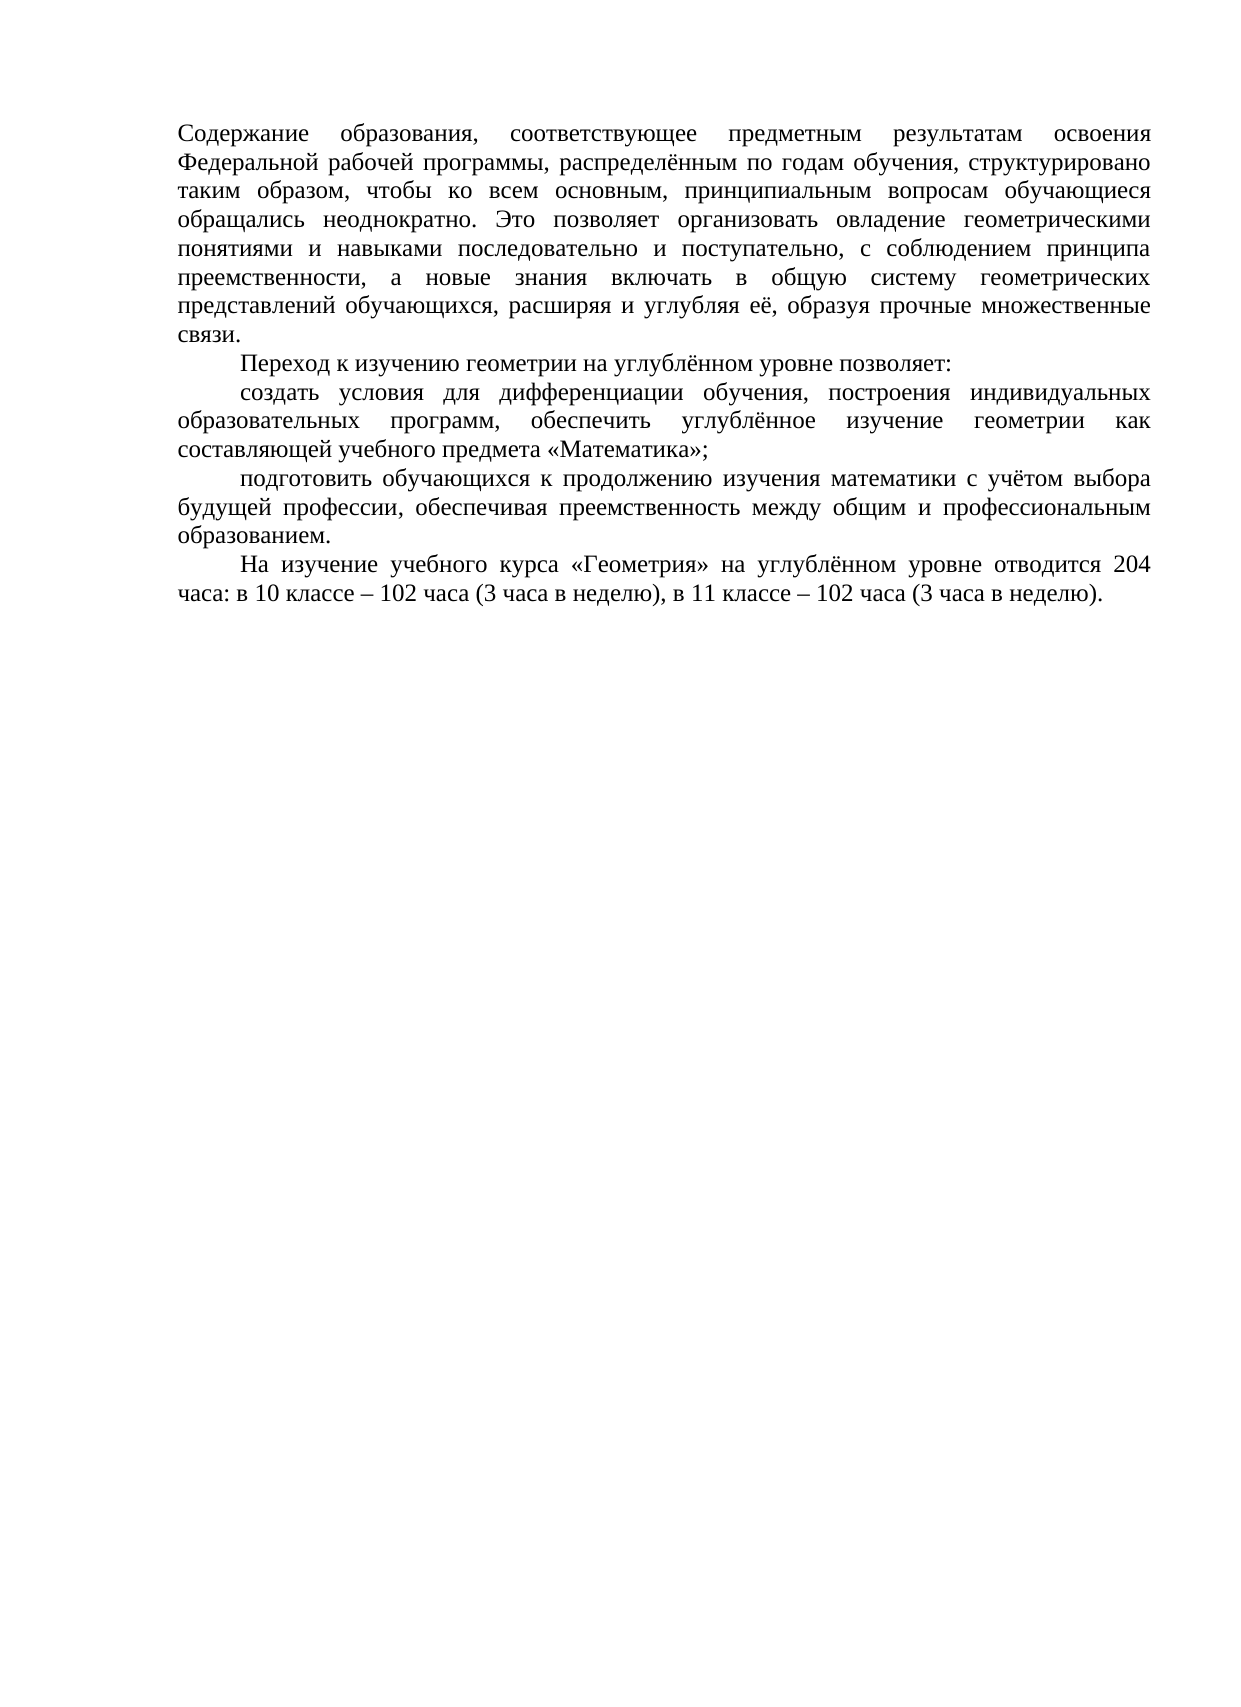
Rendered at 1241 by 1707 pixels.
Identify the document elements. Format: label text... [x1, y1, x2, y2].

text подготовить обучающихся к продолжению изучения математики с учётом выбора будущей профессии, обеспечивая преемственность между общим и профессиональным образованием. [177, 463, 1152, 549]
text На изучение учебного курса «Геометрия» на углублённом уровне отводится 204 часа: в 10 классе – 102 часа (3 часа в неделю), в 11 классе – 102 часа (3 часа в неделю). [177, 549, 1152, 607]
text создать условия для дифференциации обучения, построения индивидуальных образовательных программ, обеспечить углублённое изучение геометрии как составляющей учебного предмета «Математика»; [177, 377, 1152, 463]
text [177, 118, 1152, 348]
text Переход к изучению геометрии на углублённом уровне позволяет: [177, 348, 1152, 377]
